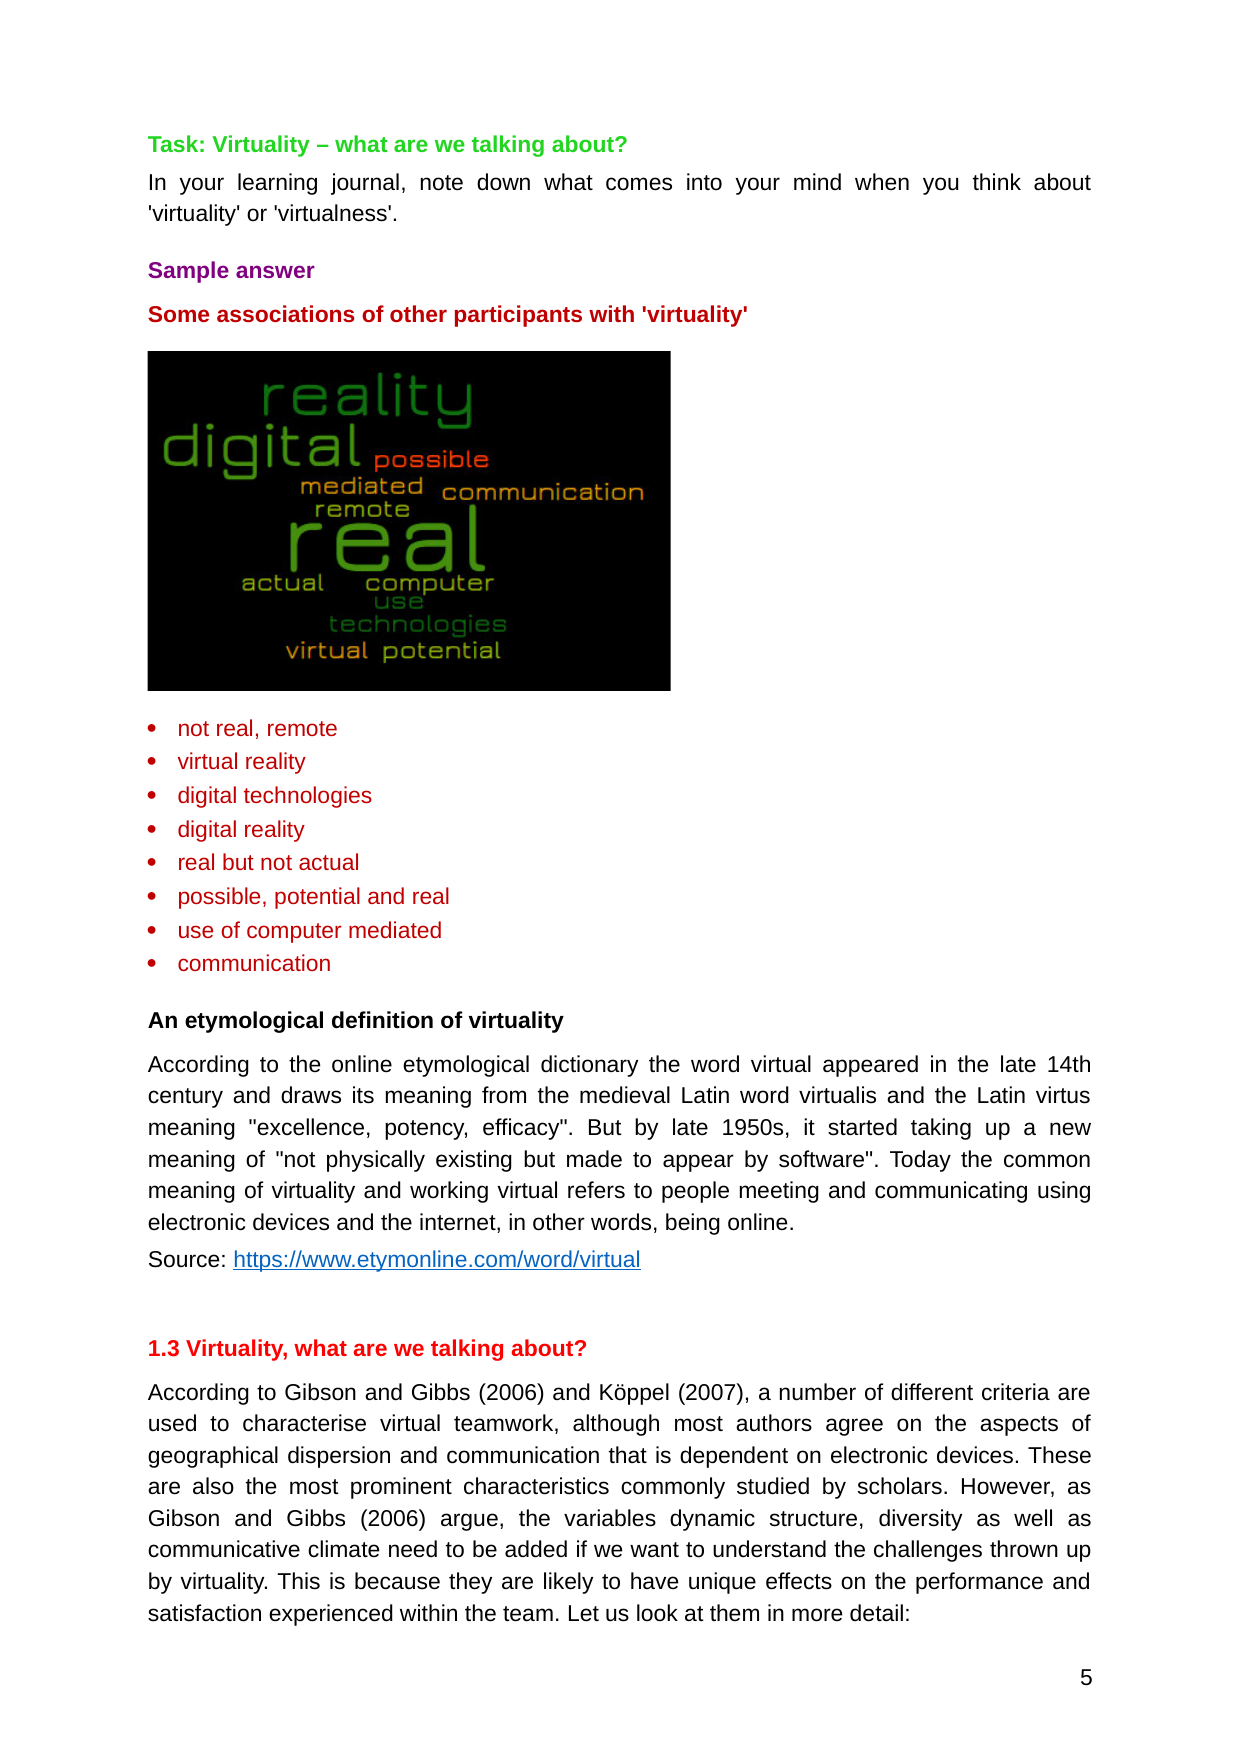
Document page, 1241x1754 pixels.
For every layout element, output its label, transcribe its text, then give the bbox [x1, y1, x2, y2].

subtitle 1.3 Virtuality, what are we talking about? [148, 1334, 1092, 1361]
picture [147, 351, 671, 691]
subtitle An etymological definition of virtuality [148, 1007, 1092, 1033]
list virtual reality [148, 748, 1092, 775]
subtitle Sample answer [148, 257, 1092, 283]
text According to Gibson and Gibbs (2006) and Köppel (2007), a number of different criteria are used to characterise virtual teamwork, although most authors agree on the aspects of geographical dispersion and communication that is dependent on electronic devices. These are also the most prominent characteristics commonly studied by scholars. However, as Gibson and Gibbs (2006) argue, the variables dynamic structure, diversity as well as communicative climate need to be added if we want to understand the challenges thrown up by virtuality. This is because they are likely to have unique effects on the performance and satisfaction experienced within the team. Let us look at them in more detail: [148, 1379, 1092, 1626]
list communication [148, 950, 1092, 977]
text According to the online etymological dictionary the word virtual appeared in the late 14th century and draws its meaning from the medieval Latin word virtualis and the Latin virtus meaning "excellence, potency, efficacy". But by late 1950s, it started taking up a new meaning of "not physically existing but made to appear by software". Today the common meaning of virtuality and working virtual refers to people meeting and communicating using electronic devices and the internet, in other words, being online. [148, 1051, 1092, 1235]
list digital technologies [148, 782, 1092, 808]
list digital reality [148, 816, 1092, 842]
text Some associations of other participants with 'virtuality' [148, 301, 1092, 327]
text Source: https://www.etymonline.com/word/virtual [148, 1246, 1092, 1273]
text In your learning journal, note down what comes into your mind when you think about 'virtuality' or 'virtualness'. [148, 168, 1092, 226]
list real but not actual [148, 849, 1092, 876]
list not real, remote [148, 715, 1092, 741]
list possible, potential and real [148, 883, 1092, 909]
list use of computer mediated [148, 917, 1092, 943]
subtitle Task: Virtuality – what are we talking about? [148, 131, 1092, 157]
